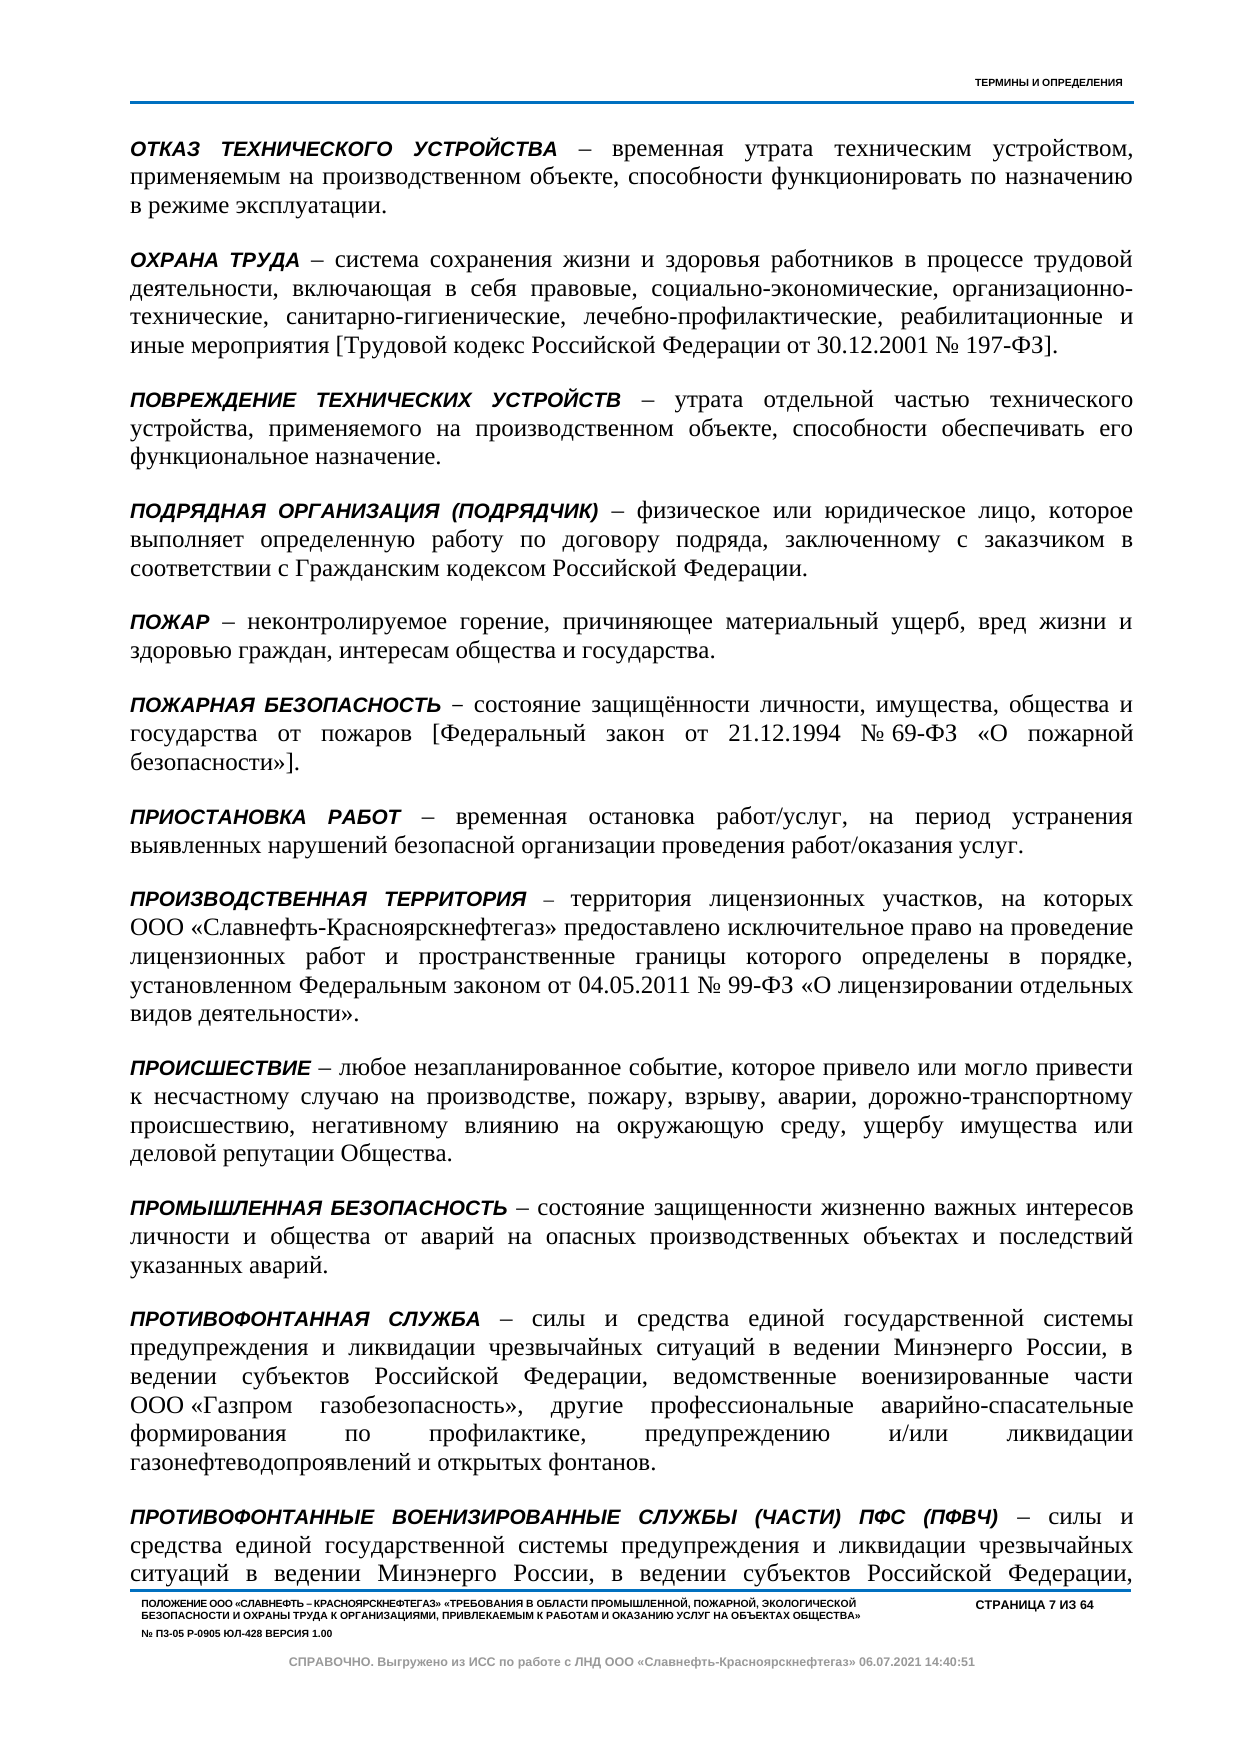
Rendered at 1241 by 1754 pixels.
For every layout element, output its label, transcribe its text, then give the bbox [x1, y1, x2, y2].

text ПРОМЫШЛЕННАЯ БЕЗОПАСНОСТЬ – состояние защищенности жизненно важных интересов личности и общества от аварий на опасных производственных объектах и последствий указанных аварий. [130, 1192, 1134, 1278]
text ПОВРЕЖДЕНИЕ ТЕХНИЧЕСКИХ УСТРОЙСТВ – утрата отдельной частью технического устройства, применяемого на производственном объекте, способности обеспечивать его функциональное назначение. [130, 384, 1134, 470]
text ОХРАНА ТРУДА – система сохранения жизни и здоровья работников в процессе трудовой деятельности, включающая в себя правовые, социально-экономические, организационно-технические, санитарно-гигиенические, лечебно-профилактические, реабилитационные и иные мероприятия [Трудовой кодекс Российской Федерации от 30.12.2001 № 197-ФЗ]. [130, 244, 1134, 359]
text ПОДРЯДНАЯ ОРГАНИЗАЦИЯ (ПОДРЯДЧИК) – физическое или юридическое лицо, которое выполняет определенную работу по договору подряда, заключенному с заказчиком в соответствии с Гражданским кодексом Российской Федерации. [130, 495, 1134, 581]
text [130, 1501, 1134, 1587]
text ПОЖАР – неконтролируемое горение, причиняющее материальный ущерб, вред жизни и здоровью граждан, интересам общества и государства. [130, 606, 1134, 664]
text ПРИОСТАНОВКА РАБОТ – временная остановка работ/услуг, на период устранения выявленных нарушений безопасной организации проведения работ/оказания услуг. [130, 801, 1134, 858]
text ПРОИСШЕСТВИЕ – любое незапланированное событие, которое привело или могло привести к несчастному случаю на производстве, пожару, взрыву, аварии, дорожно-транспортному происшествию, негативному влиянию на окружающую среду, ущербу имущества или деловой репутации Общества. [130, 1052, 1134, 1167]
text ОТКАЗ ТЕХНИЧЕСКОГО УСТРОЙСТВА – временная утрата техническим устройством, применяемым на производственном объекте, способности функционировать по назначению в режиме эксплуатации. [130, 133, 1134, 219]
text ПРОТИВОФОНТАННАЯ СЛУЖБА – силы и средства единой государственной системы предупреждения и ликвидации чрезвычайных ситуаций в ведении Минэнерго России, в ведении субъектов Российской Федерации, ведомственные военизированные части ООО «Газпром газобезопасность», другие профессиональные аварийно-спасательные формирования по профилактике, предупреждению и/или ликвидации газонефтеводопроявлений и открытых фонтанов. [130, 1303, 1134, 1476]
text ПОЖАРНАЯ БЕЗОПАСНОСТЬ – состояние защищённости личности, имущества, общества и государства от пожаров [Федеральный закон от 21.12.1994 № 69-ФЗ «О пожарной безопасности»]. [130, 689, 1134, 776]
text ПРОИЗВОДСТВЕННАЯ ТЕРРИТОРИЯ – территория лицензионных участков, на которых ООО «Славнефть-Красноярскнефтегаз» предоставлено исключительное право на проведение лицензионных работ и пространственные границы которого определены в порядке, установленном Федеральным законом от 04.05.2011 № 99-ФЗ «О лицензировании отдельных видов деятельности». [130, 883, 1134, 1027]
